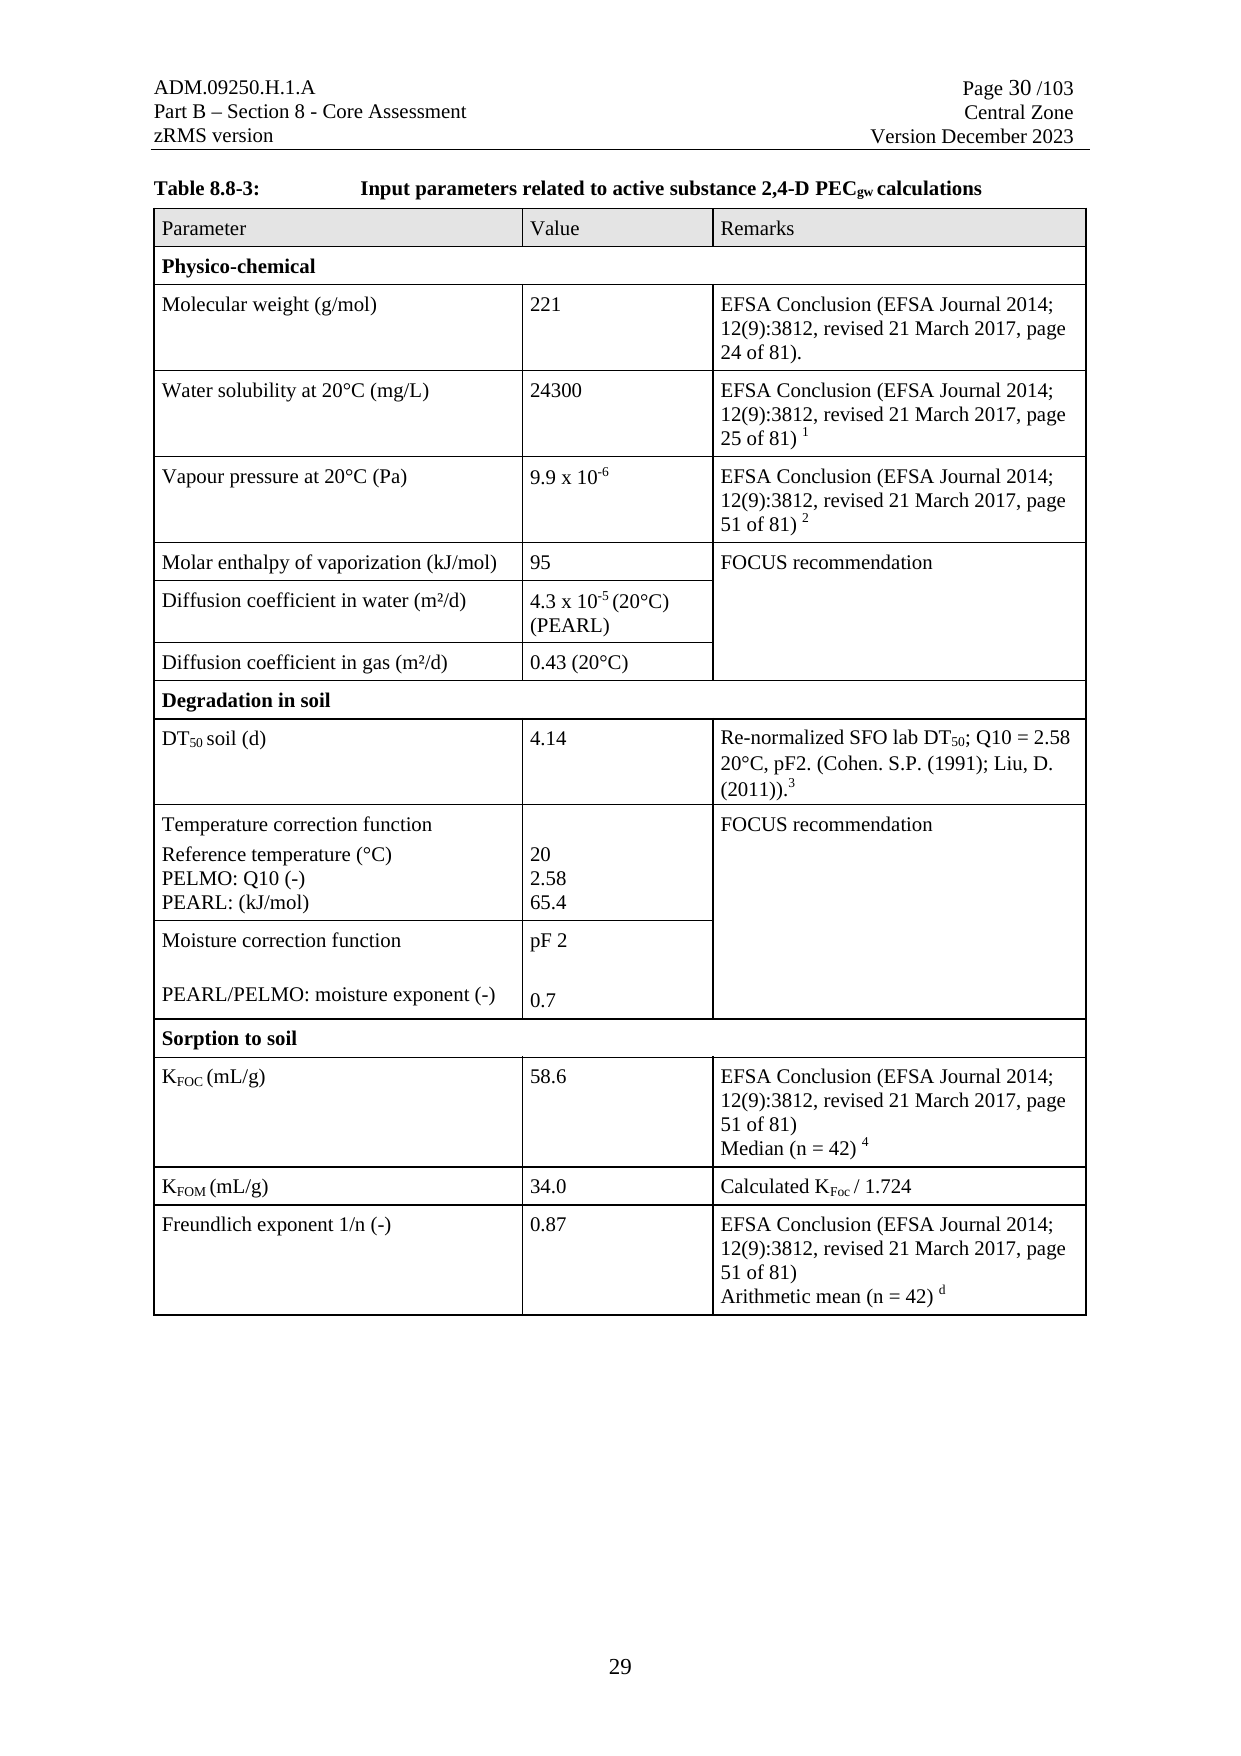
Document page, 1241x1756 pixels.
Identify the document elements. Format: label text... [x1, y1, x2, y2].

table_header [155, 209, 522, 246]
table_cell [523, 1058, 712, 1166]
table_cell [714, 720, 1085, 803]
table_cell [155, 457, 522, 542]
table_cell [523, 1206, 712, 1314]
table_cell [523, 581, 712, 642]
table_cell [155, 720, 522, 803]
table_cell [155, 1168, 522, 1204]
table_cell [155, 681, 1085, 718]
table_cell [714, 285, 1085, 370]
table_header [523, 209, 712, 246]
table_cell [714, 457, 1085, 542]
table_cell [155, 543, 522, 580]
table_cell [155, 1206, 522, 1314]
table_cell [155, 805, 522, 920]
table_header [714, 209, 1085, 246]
text Table 8.8-3: Input parameters related to active substance 2,4-D PECgw calculations [153, 176, 1101, 201]
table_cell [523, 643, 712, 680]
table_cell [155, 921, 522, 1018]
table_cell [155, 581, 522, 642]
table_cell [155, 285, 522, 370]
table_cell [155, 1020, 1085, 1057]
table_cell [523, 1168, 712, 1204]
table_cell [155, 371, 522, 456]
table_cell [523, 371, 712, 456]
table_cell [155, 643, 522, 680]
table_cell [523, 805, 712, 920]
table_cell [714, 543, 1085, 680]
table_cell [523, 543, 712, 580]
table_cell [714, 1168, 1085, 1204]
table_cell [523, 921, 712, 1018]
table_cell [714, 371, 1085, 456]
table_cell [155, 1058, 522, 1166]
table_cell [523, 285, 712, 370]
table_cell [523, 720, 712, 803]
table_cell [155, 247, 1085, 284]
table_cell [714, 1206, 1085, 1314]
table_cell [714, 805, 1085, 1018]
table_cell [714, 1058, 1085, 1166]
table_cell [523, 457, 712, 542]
